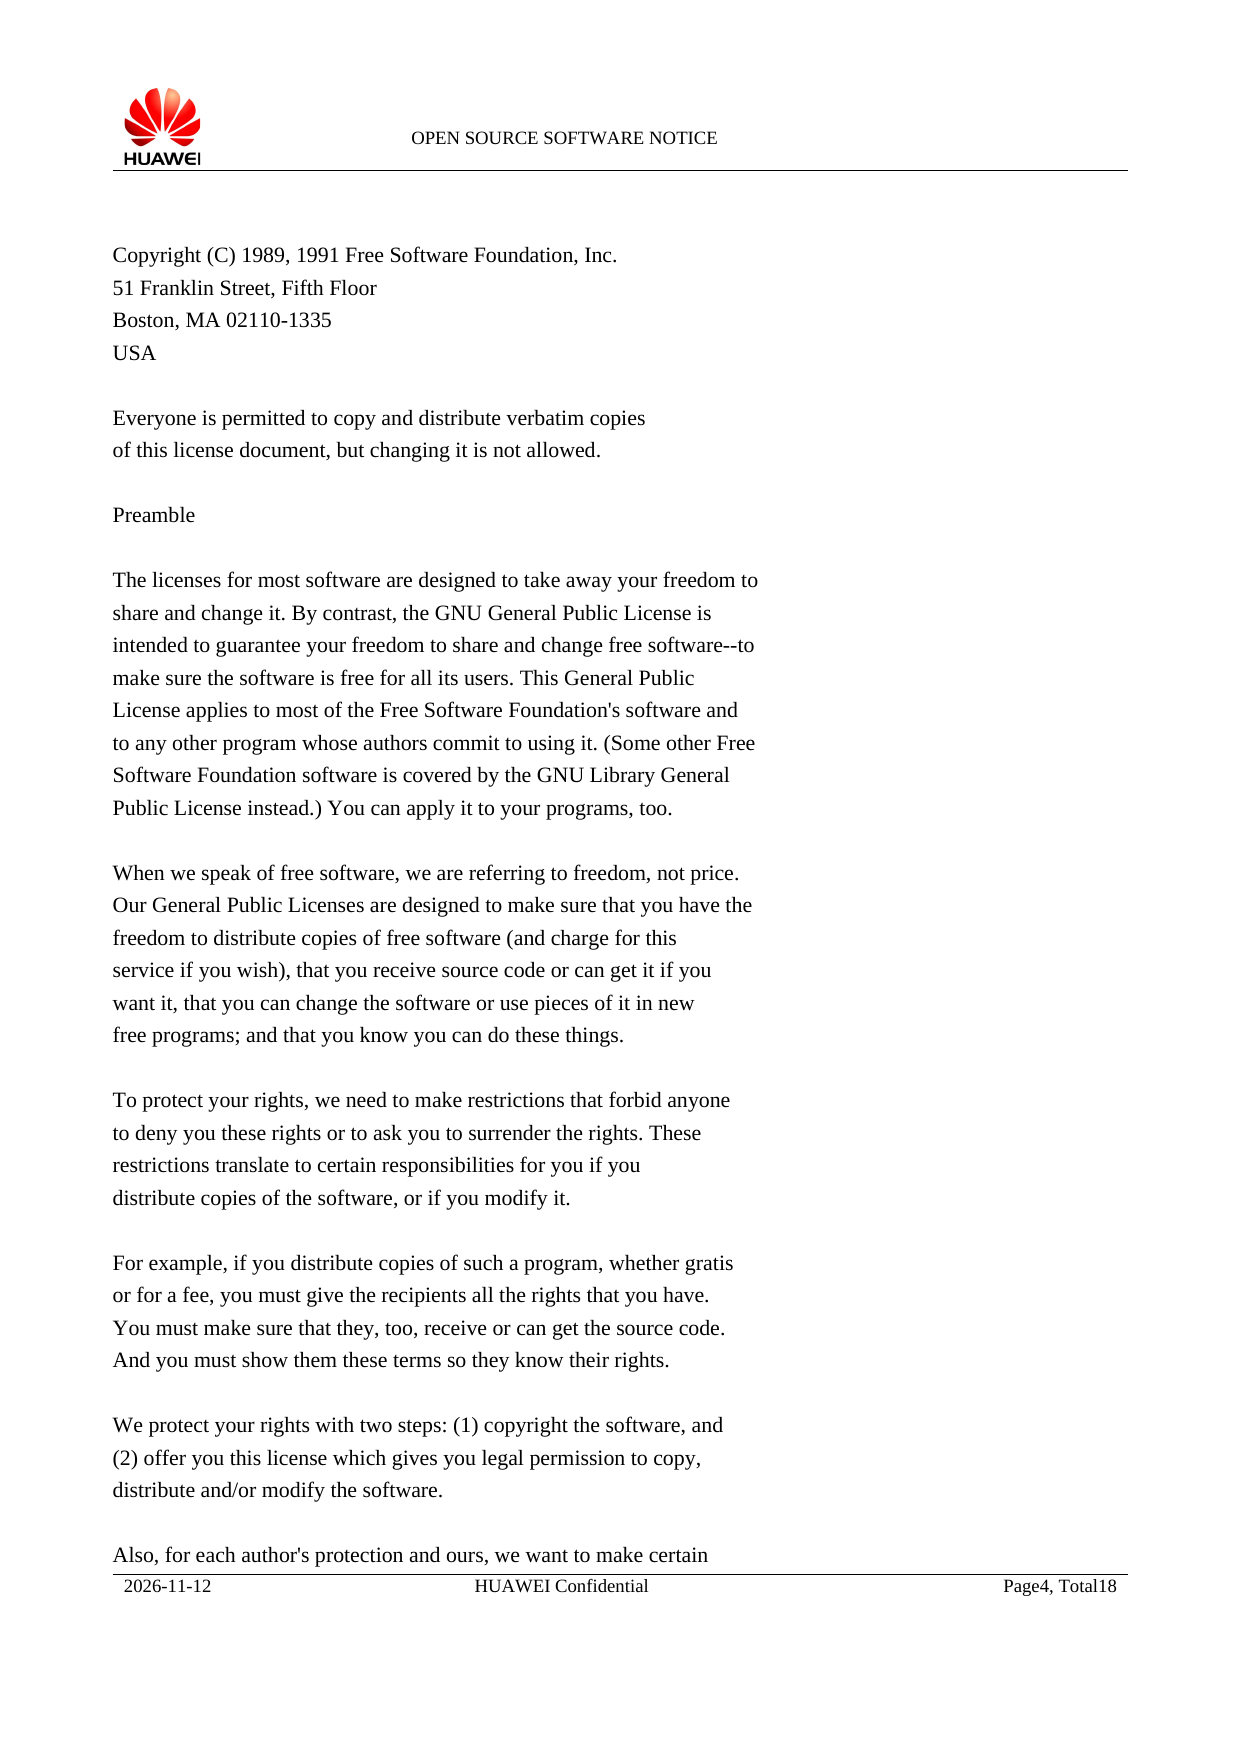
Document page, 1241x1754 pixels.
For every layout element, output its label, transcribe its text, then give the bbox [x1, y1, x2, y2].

picture [124, 88, 201, 165]
